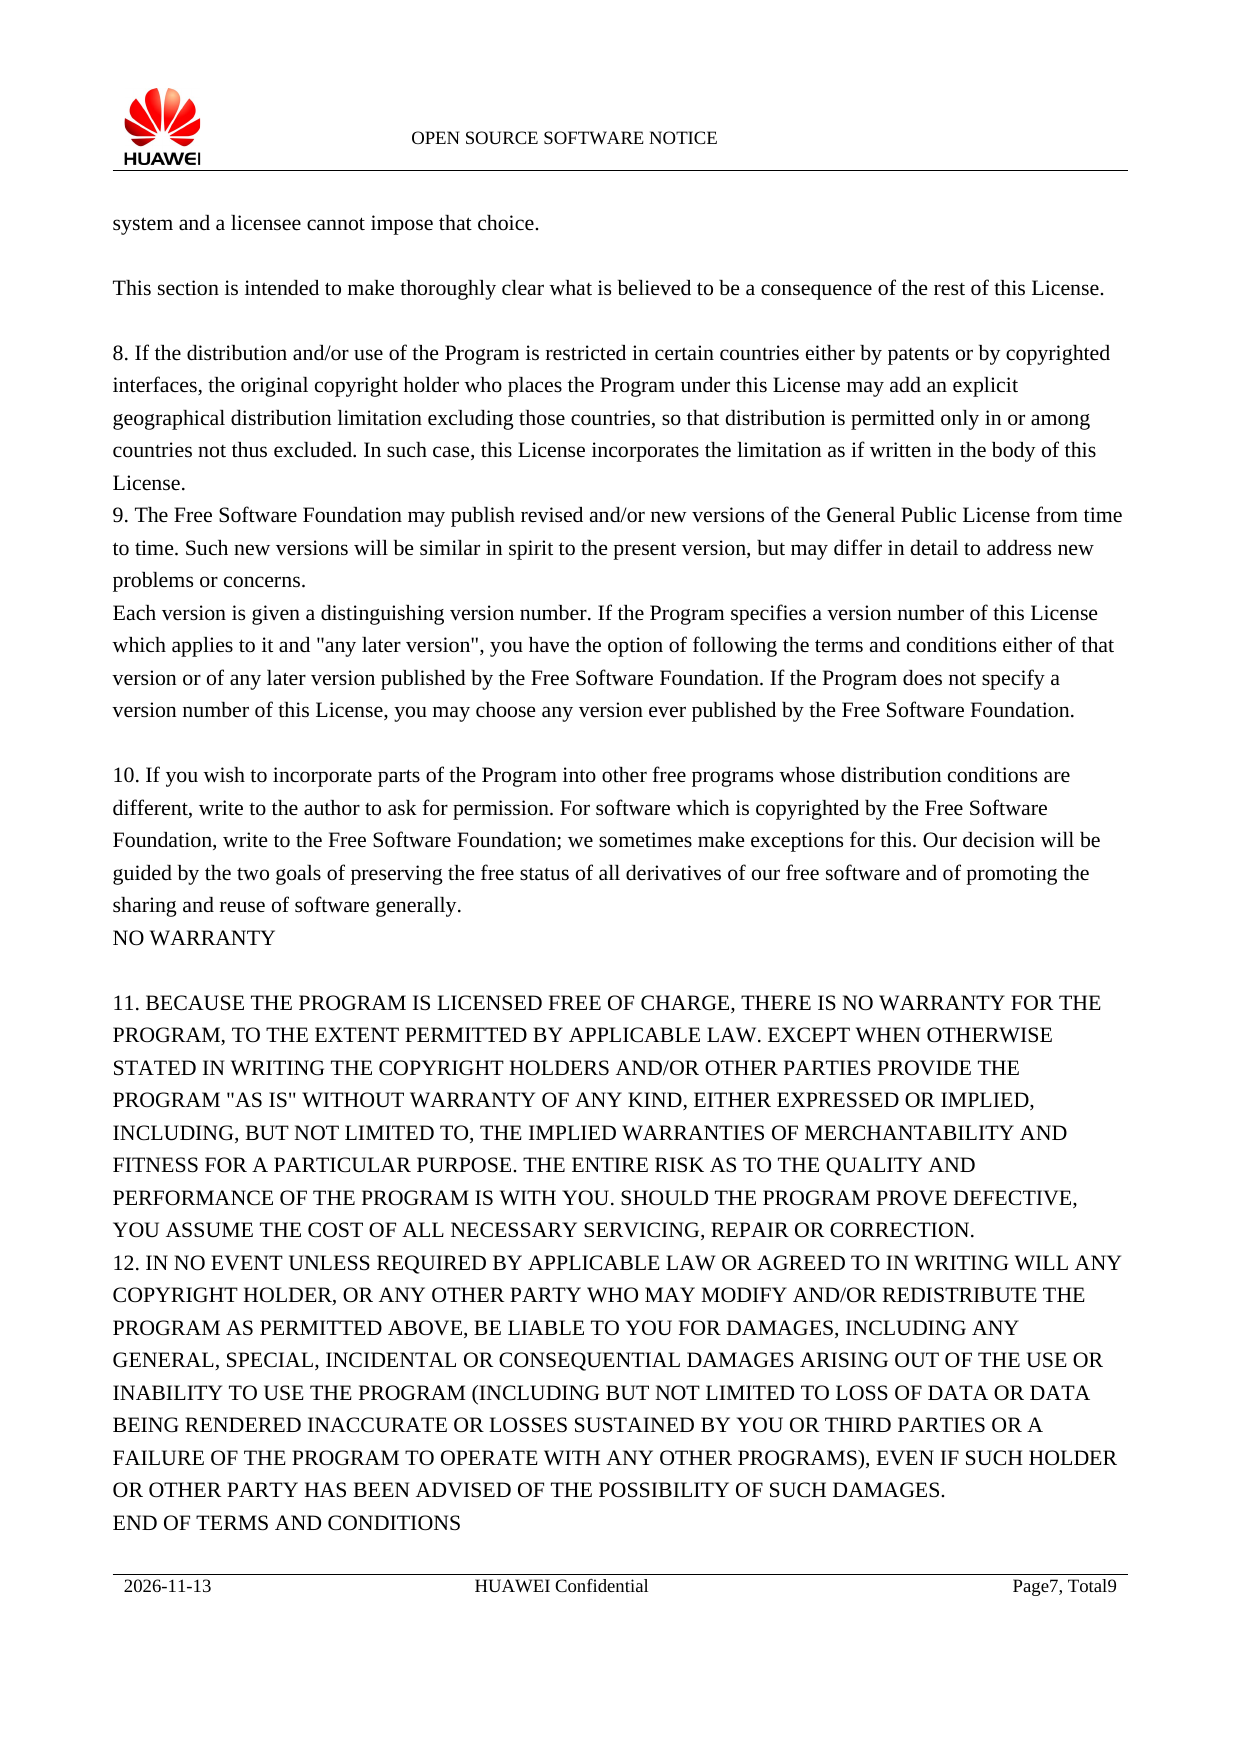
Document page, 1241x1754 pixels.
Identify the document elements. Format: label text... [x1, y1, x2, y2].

picture [124, 88, 201, 165]
